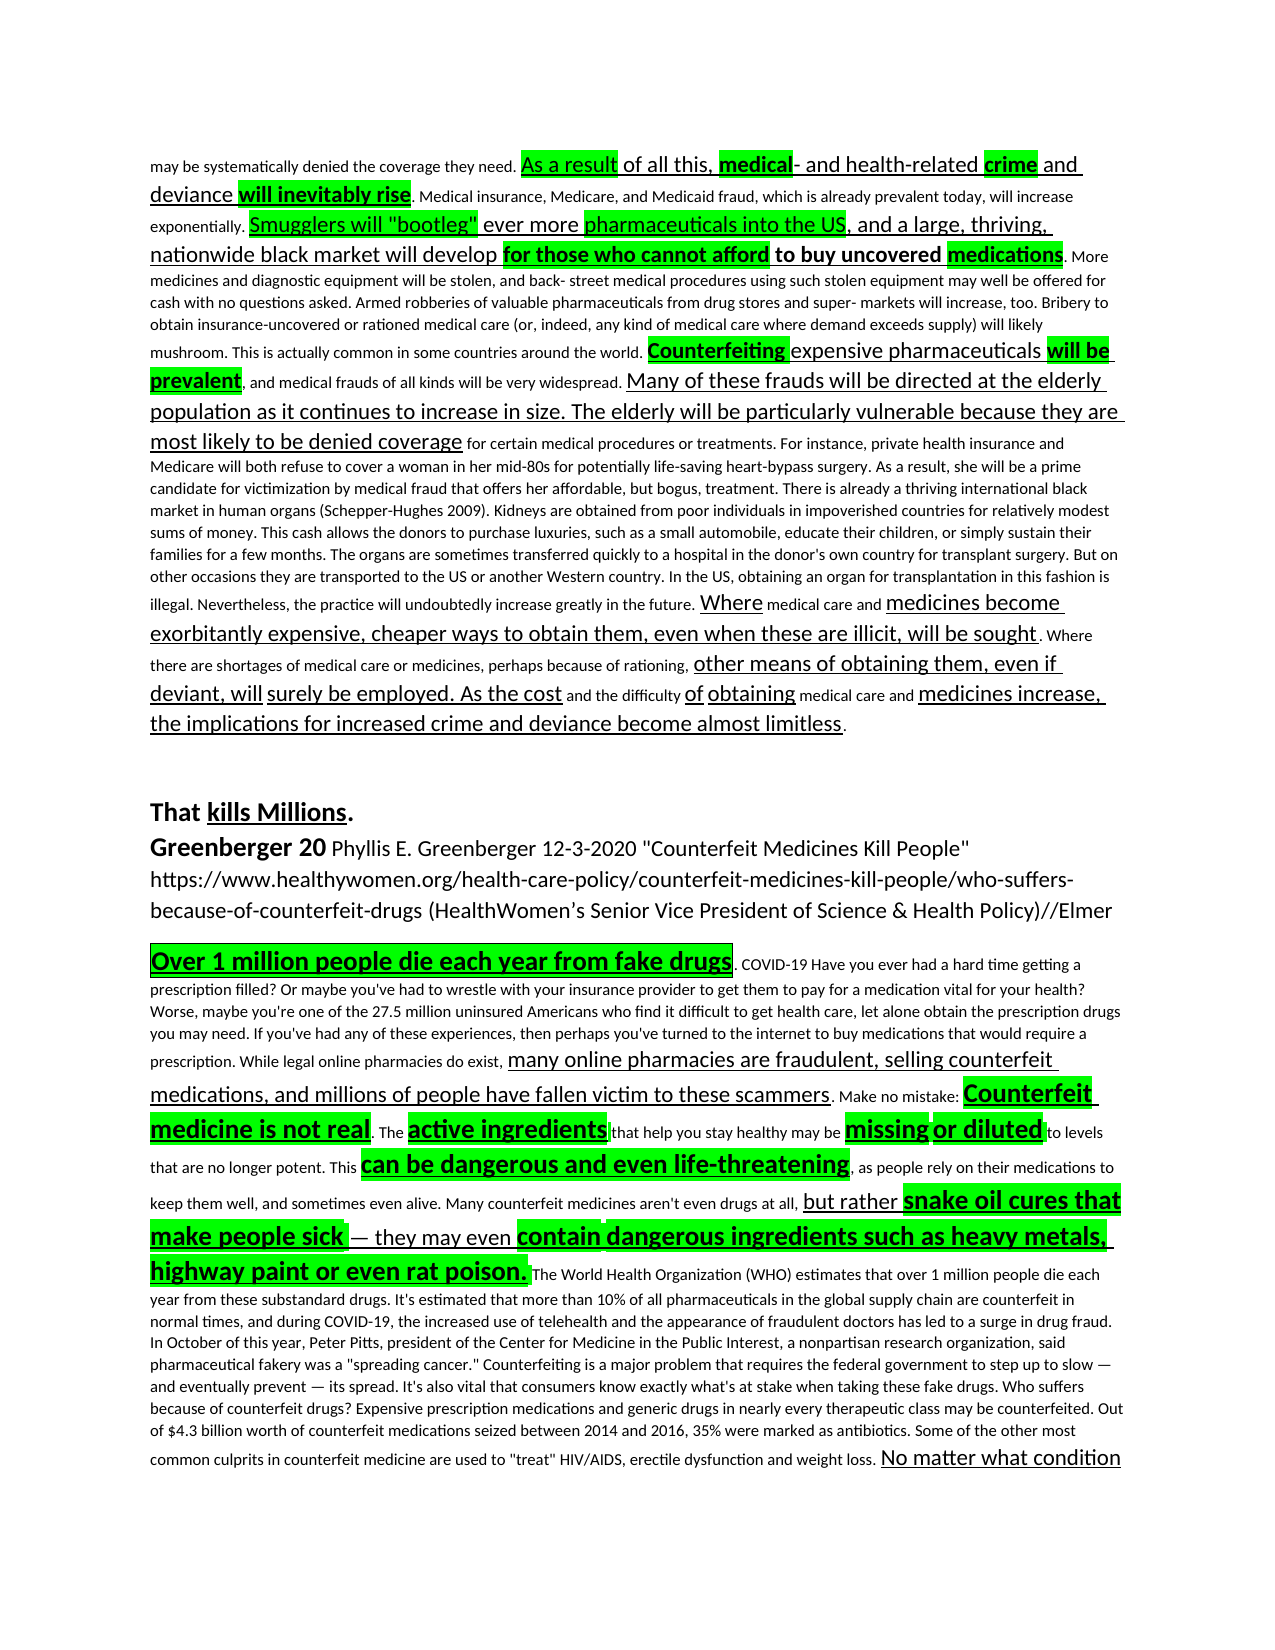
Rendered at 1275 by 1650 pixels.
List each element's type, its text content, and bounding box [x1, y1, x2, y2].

subtitle That kills Millions. [150, 795, 1125, 828]
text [150, 150, 1125, 421]
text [150, 943, 1125, 1471]
text Greenberger 20 Phyllis E. Greenberger 12-3-2020 "Counterfeit Medicines Kill People" https://www.healthywomen.org/health-care-policy/counterfeit-medicines-kill-people/who-suffers-because-of-counterfeit-drugs (HealthWomen’s Senior Vice President of Science & Health Policy)//Elmer [150, 830, 1125, 924]
